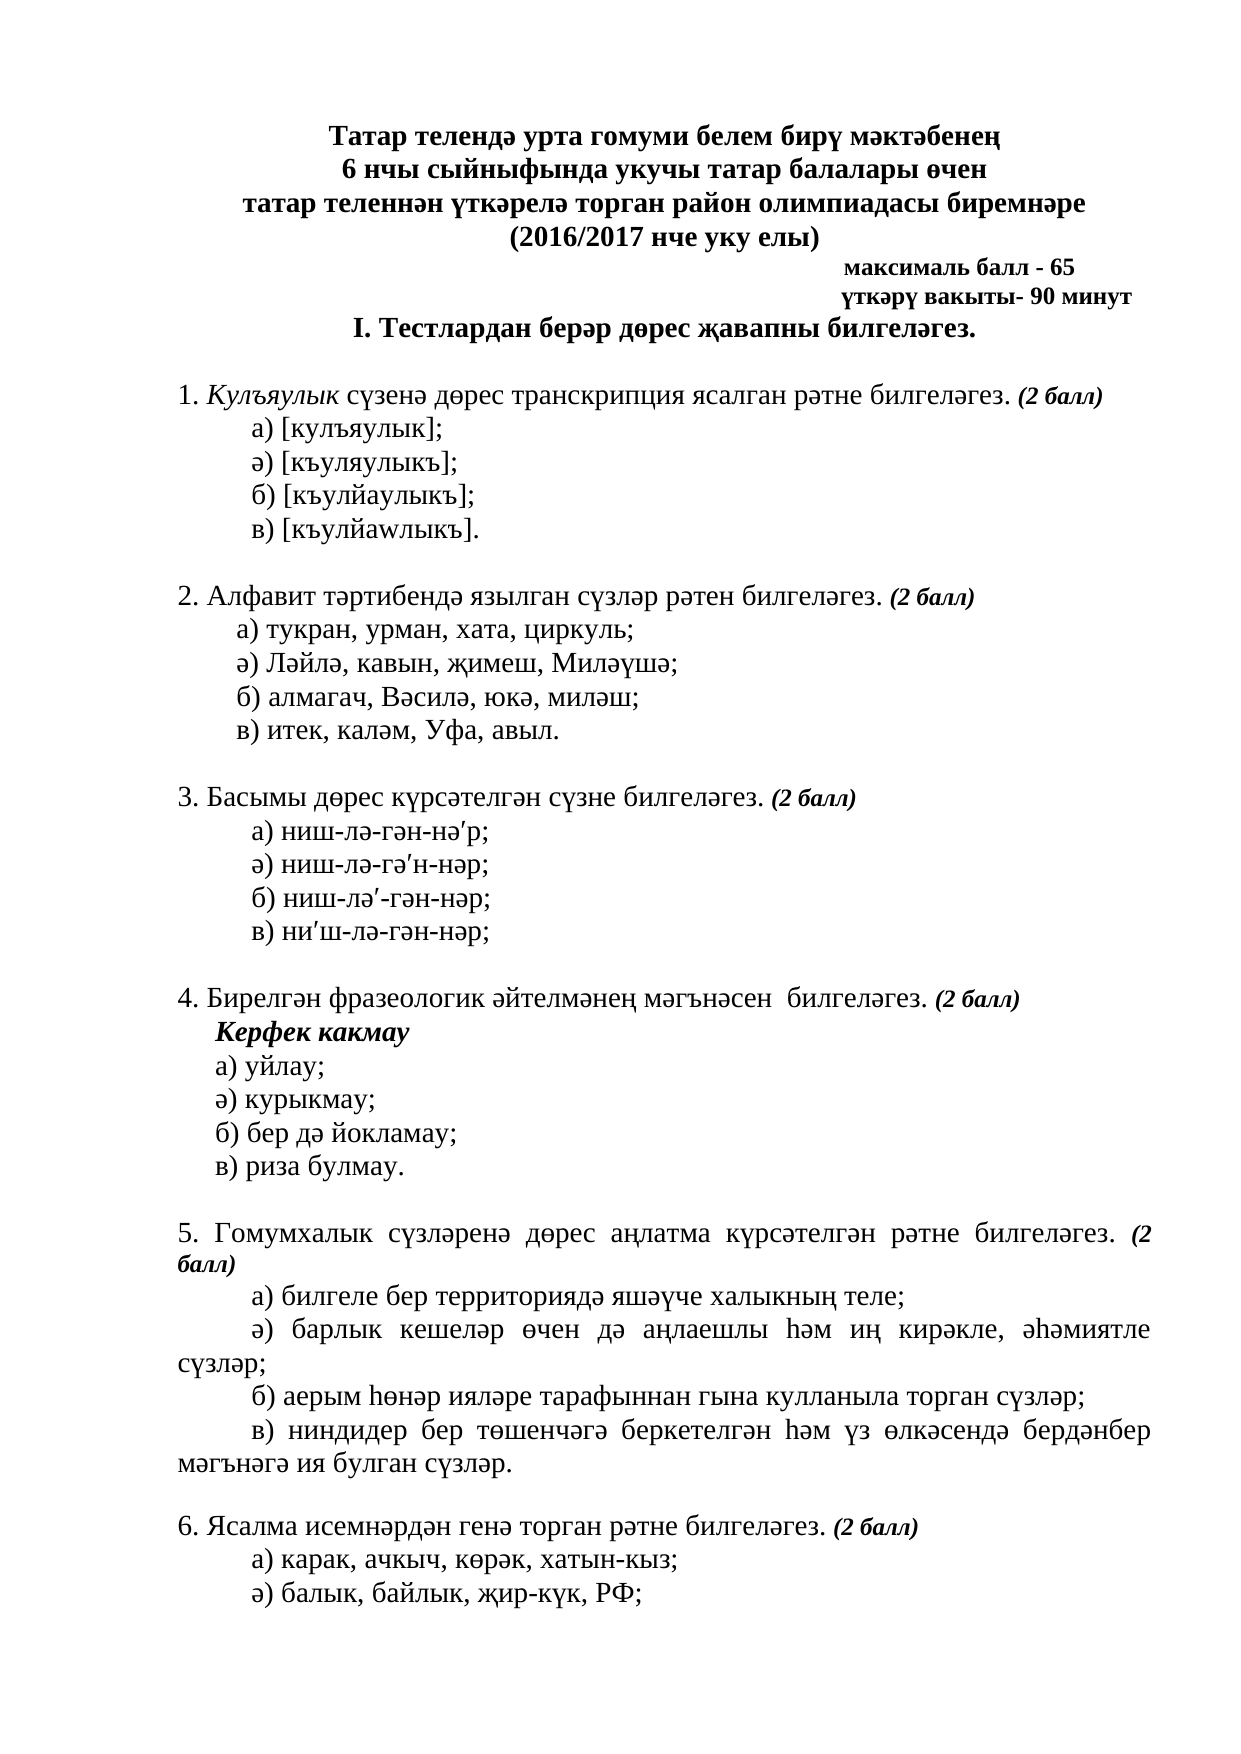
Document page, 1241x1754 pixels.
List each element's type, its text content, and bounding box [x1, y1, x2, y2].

text Керфек какмау [177, 1014, 1152, 1048]
text ә) барлык кешеләр өчен дә аңлаешлы һәм иң кирәкле, әһәмиятле сүзләр; [177, 1311, 1152, 1378]
text б) [къулйаулыкъ]; [177, 477, 1152, 511]
text 6 нчы сыйныфында укучы татар балалары өчен [177, 152, 1152, 185]
text ә) балык, байлык, җир-күк, РФ; [177, 1575, 1152, 1608]
text б) алмагач, Вәсилә, юкә, миләш; [177, 679, 1152, 712]
text а) [кулъяулык]; [177, 410, 1152, 444]
text 2. Алфавит тәртибендә язылган сүзләр рәтен билгеләгез. (2 балл) [177, 578, 1152, 612]
text I. Тестлардан берәр дөрес җавапны билгеләгез. [177, 310, 1152, 343]
text 6. Ясалма исемнәрдән генә торган рәтне билгеләгез. (2 балл) [177, 1508, 1152, 1541]
text в) ниндидер бер төшенчәгә беркетелгән һәм үз өлкәсендә бердәнбер мәгънәгә ия булган сүзләр. [177, 1412, 1152, 1479]
text а) тукран, урман, хата, циркуль; [177, 612, 1152, 645]
text б) аерым һөнәр ияләре тарафыннан гына кулланыла торган сүзләр; [177, 1378, 1152, 1412]
text 4. Бирелгән фразеологик әйтелмәнең мәгънәсен билгеләгез. (2 балл) [177, 981, 1152, 1014]
text татар теленнән үткәрелә торган район олимпиадасы биремнәре [177, 185, 1152, 219]
text Татар телендә урта гомуми белем бирү мәктәбенең [177, 118, 1152, 152]
text в) ни′ш-лә-гән-нәр; [177, 913, 1152, 947]
text а) билгеле бер территориядә яшәүче халыкның теле; [177, 1278, 1152, 1311]
text а) карак, ачкыч, көрәк, хатын-кыз; [177, 1541, 1152, 1575]
text а) уйлау; [177, 1048, 1152, 1081]
text 5. Гомумхалык сүзләренә дөрес аңлатма күрсәтелгән рәтне билгеләгез. (2 балл) [177, 1215, 1152, 1278]
text ә) Ләйлә, кавын, җимеш, Миләүшә; [177, 645, 1152, 679]
text ә) ниш-лә-гә′н-нәр; [177, 846, 1152, 880]
text в) риза булмау. [177, 1148, 1152, 1182]
text в) [къулйаwлыкъ]. [177, 511, 1152, 544]
text ә) курыкмау; [177, 1081, 1152, 1115]
text максималь балл - 65 [693, 252, 1152, 281]
text а) ниш-лә-гән-нә′р; [177, 813, 1152, 846]
text в) итек, каләм, Уфа, авыл. [177, 712, 1152, 746]
text үткәрү вакыты- 90 минут [177, 281, 1152, 310]
text б) ниш-лә′-гән-нәр; [177, 880, 1152, 913]
text ә) [къуляулыкъ]; [177, 444, 1152, 477]
text 3. Басымы дөрес күрсәтелгән сүзне билгеләгез. (2 балл) [177, 779, 1152, 813]
text б) бер дә йокламау; [177, 1115, 1152, 1148]
text 1. Кулъяулык сүзенә дөрес транскрипция ясалган рәтне билгеләгез. (2 балл) [177, 377, 1152, 410]
text (2016/2017 нче уку елы) [177, 219, 1152, 252]
